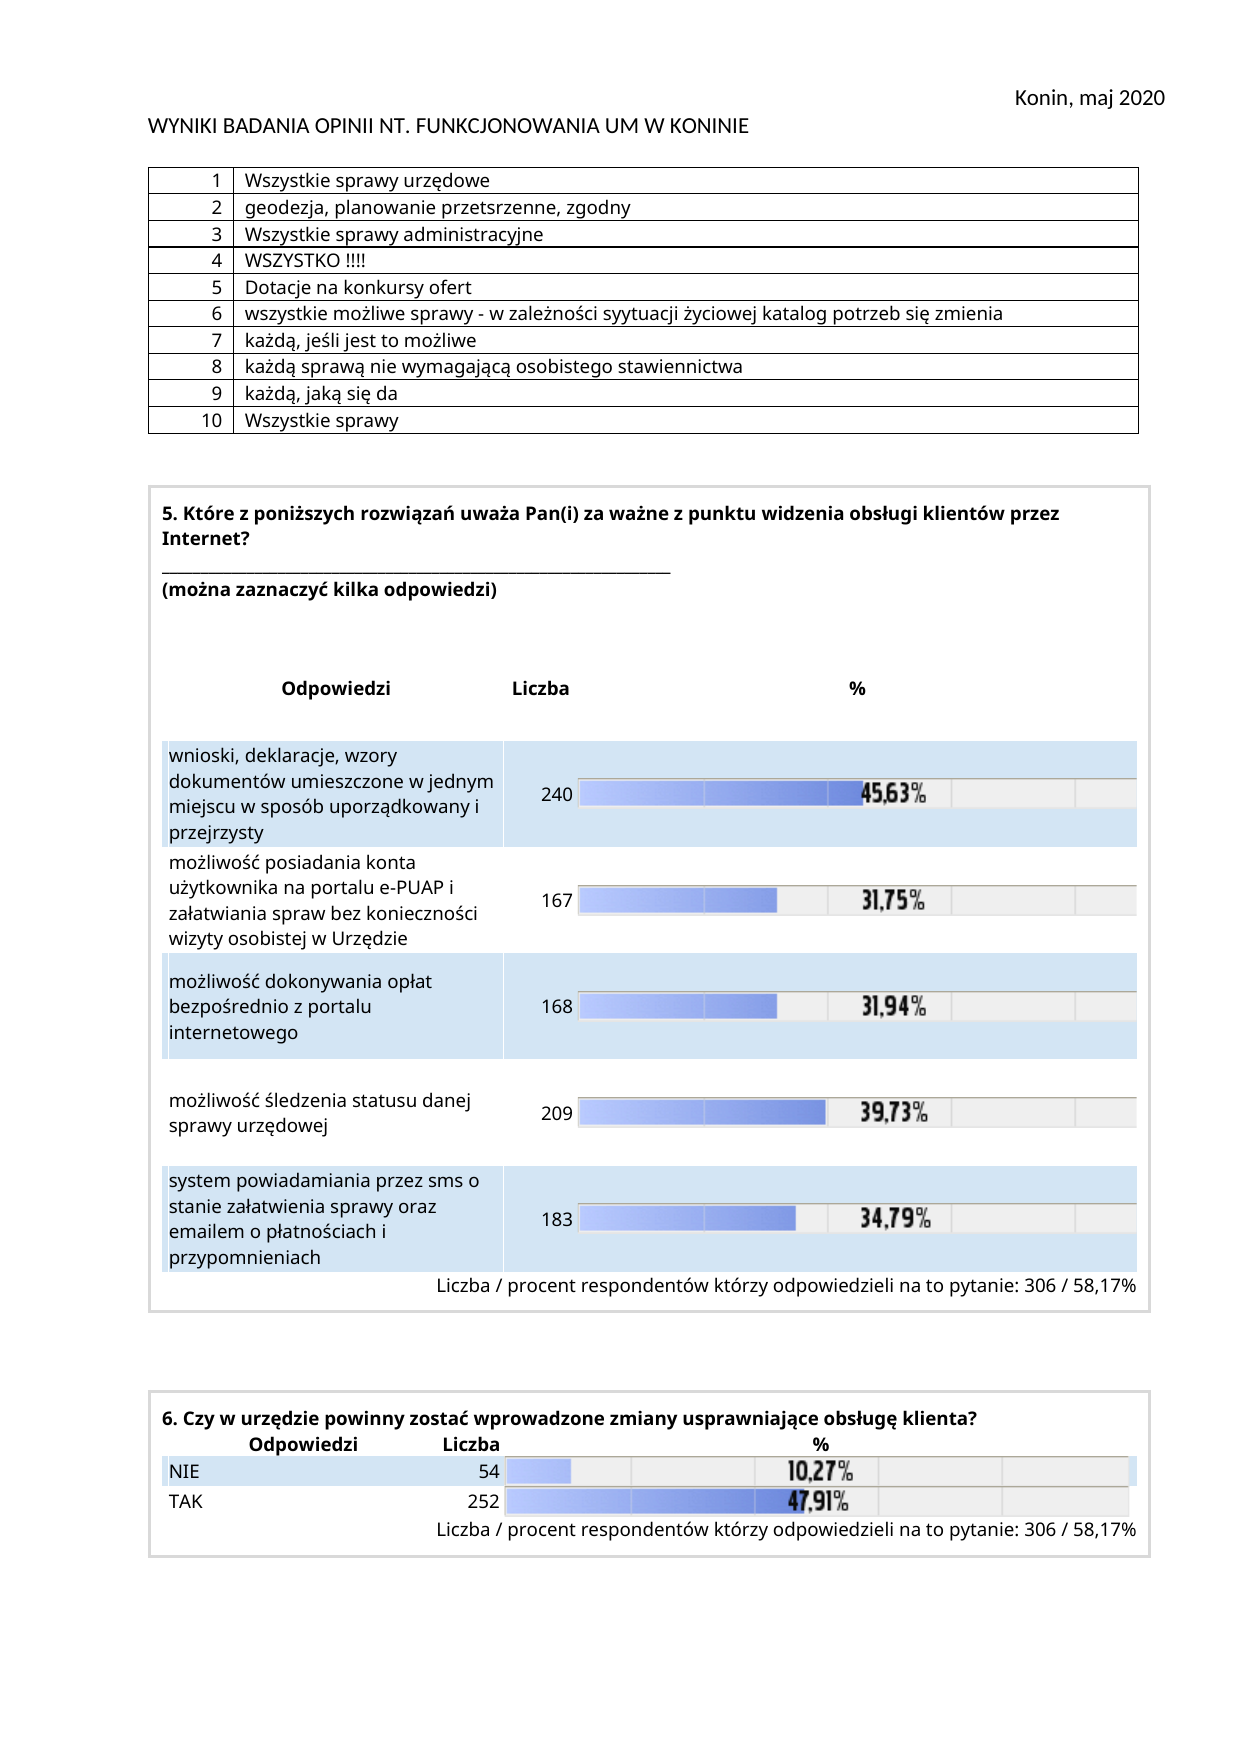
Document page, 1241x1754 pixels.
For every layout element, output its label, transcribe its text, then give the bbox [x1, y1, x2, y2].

table_cell WSZYSTKO !!!! [234, 248, 1138, 273]
table_cell 2 [149, 194, 233, 220]
table_header [151, 1393, 1148, 1554]
picture [577, 778, 1137, 809]
table_cell 10 [149, 407, 233, 432]
table_cell 6 [149, 301, 233, 326]
table_cell 4 [149, 248, 233, 273]
picture [504, 1456, 1130, 1517]
table_cell Wszystkie sprawy [234, 407, 1138, 432]
table_cell Wszystkie sprawy administracyjne [234, 221, 1138, 246]
table_cell 3 [149, 221, 233, 246]
table_cell wszystkie możliwe sprawy - w zależności syytuacji życiowej katalog potrzeb się zmienia [234, 301, 1138, 326]
table_header 1 [149, 168, 233, 193]
table_cell 7 [149, 327, 233, 353]
picture [577, 885, 1137, 916]
table_cell 8 [149, 354, 233, 379]
table_header [151, 488, 1148, 1310]
table_cell każdą, jaką się da [234, 380, 1138, 406]
table_cell każdą sprawą nie wymagającą osobistego stawiennictwa [234, 354, 1138, 379]
picture [577, 1097, 1137, 1128]
table_cell Dotacje na konkursy ofert [234, 274, 1138, 299]
table_cell 9 [149, 380, 233, 406]
table_header Wszystkie sprawy urzędowe [234, 168, 1138, 193]
table_cell każdą, jeśli jest to możliwe [234, 327, 1138, 353]
table_cell 5 [149, 274, 233, 299]
picture [577, 991, 1137, 1022]
table_cell geodezja, planowanie przetsrzenne, zgodny [234, 194, 1138, 220]
picture [577, 1203, 1137, 1234]
